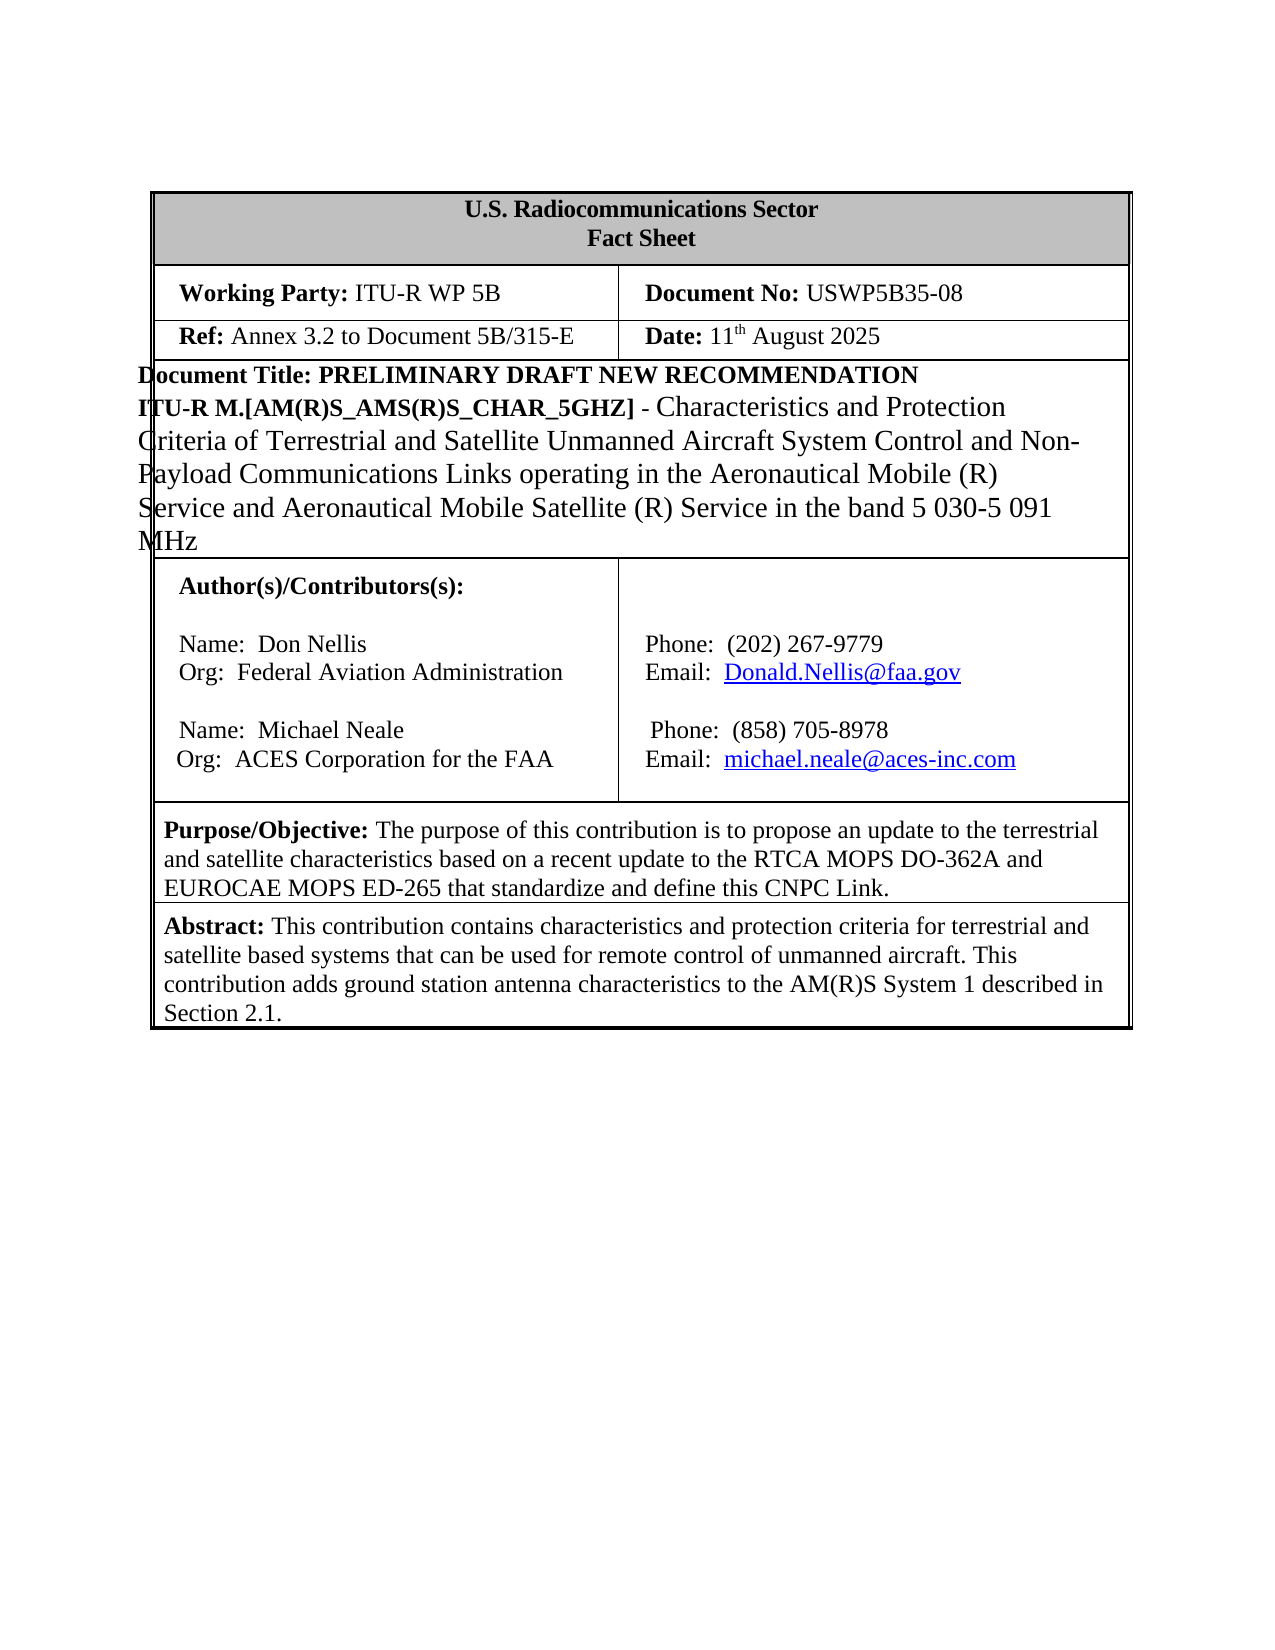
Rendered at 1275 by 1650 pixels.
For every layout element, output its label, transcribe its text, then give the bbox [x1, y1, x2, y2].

table_cell Document No: USWP5B35-08 [619, 266, 1128, 320]
table_cell Date: 11th August 2025 [619, 321, 1128, 359]
table_cell Phone: (202) 267-9779 Email: Donald.Nellis@faa.gov Phone: (858) 705-8978 Email: michael.neale@aces-inc.com [619, 559, 1128, 801]
table_cell Abstract: This contribution contains characteristics and protection criteria for terrestrial and satellite based systems that can be used for remote control of unmanned aircraft. This contribution adds ground station antenna characteristics to the AM(R)S System 1 described in Section 2.1. [155, 903, 1128, 1026]
table_cell Working Party: ITU-R WP 5B [155, 266, 618, 320]
table_cell Purpose/Objective: The purpose of this contribution is to propose an update to the terrestrial and satellite characteristics based on a recent update to the RTCA MOPS DO-362A and EUROCAE MOPS ED-265 that standardize and define this CNPC Link. [155, 803, 1128, 902]
table_cell [155, 361, 1128, 557]
table_cell Author(s)/Contributors(s): Name: Don Nellis Org: Federal Aviation Administration Name: Michael Neale Org: ACES Corporation for the FAA [155, 559, 618, 801]
table_cell Ref: Annex 3.2 to Document 5B/315-E [155, 321, 618, 359]
table_header U.S. Radiocommunications Sector Fact Sheet [155, 194, 1128, 264]
